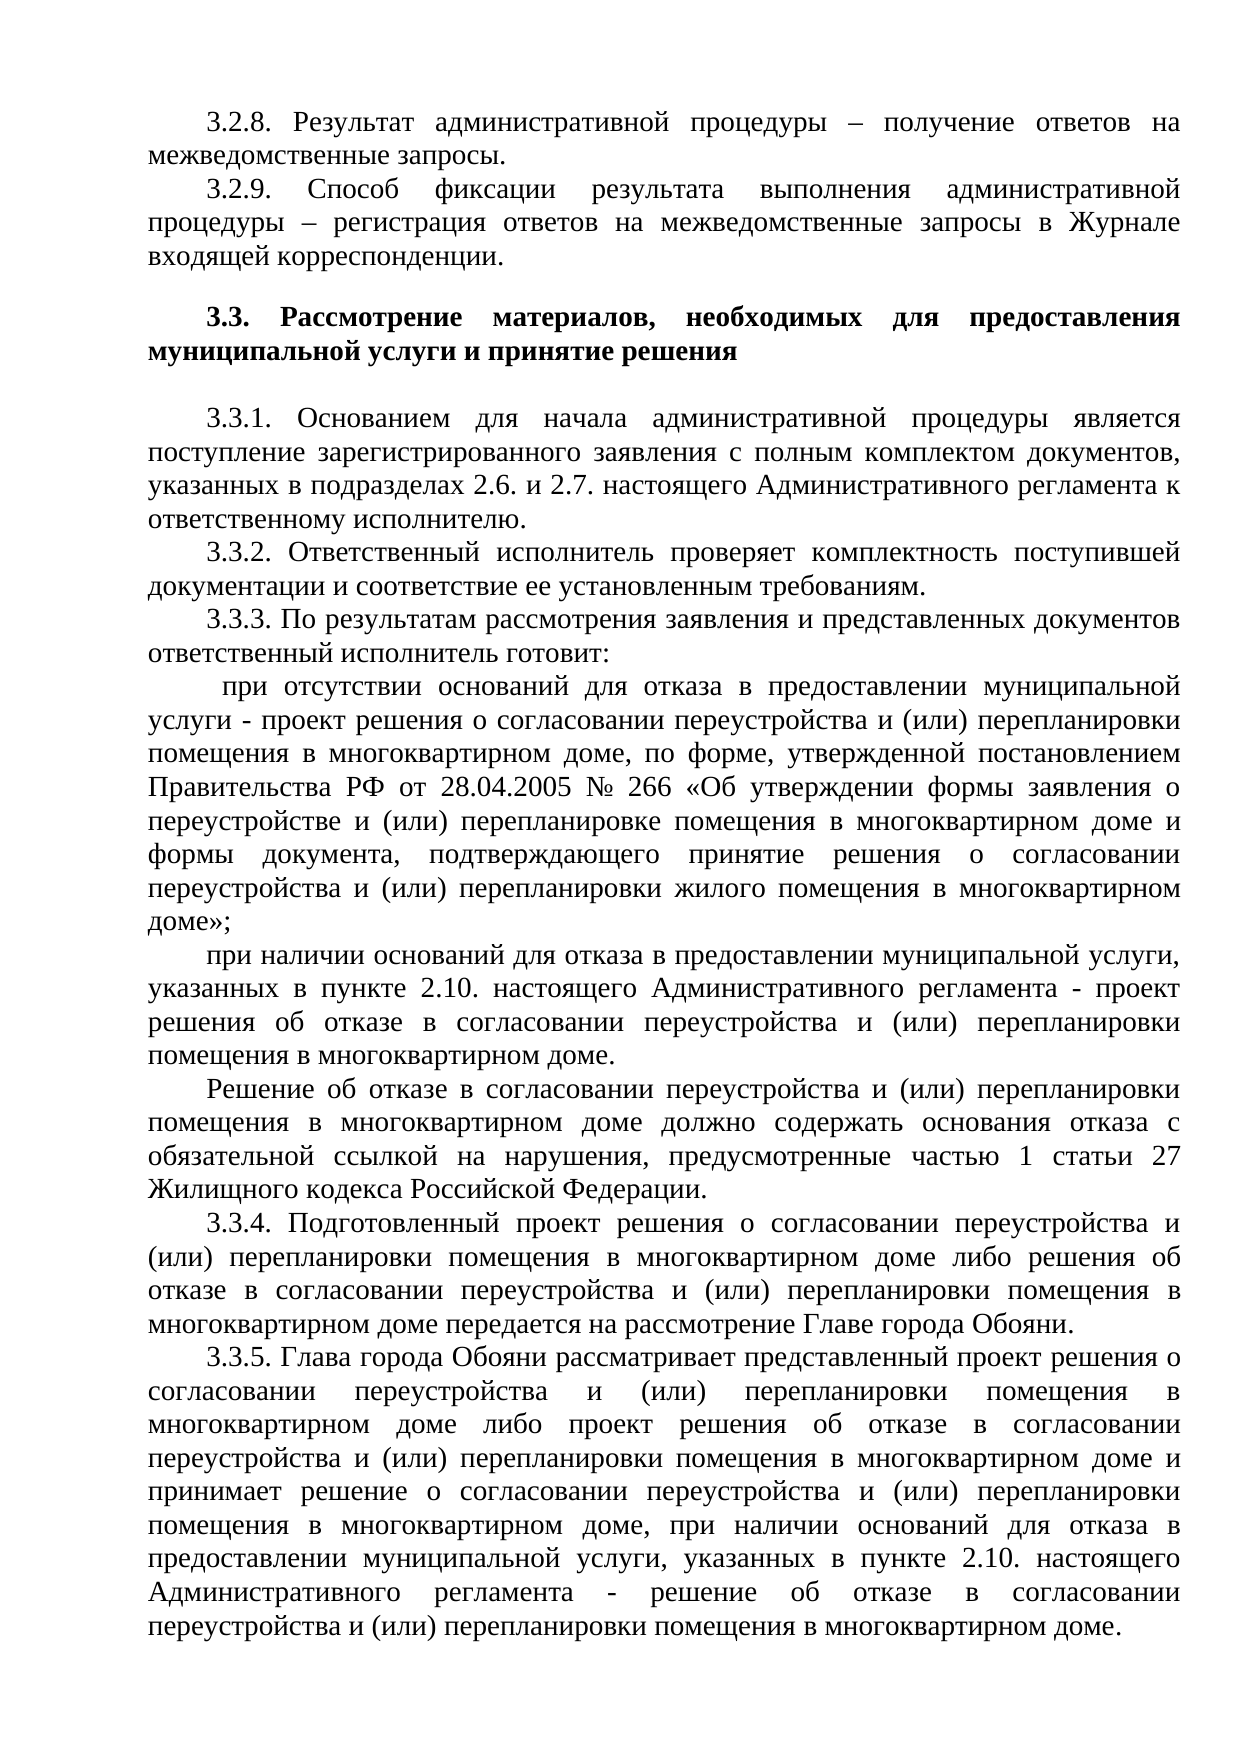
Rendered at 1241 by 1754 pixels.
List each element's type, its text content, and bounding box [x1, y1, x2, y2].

text 3.3.2. Ответственный исполнитель проверяет комплектность поступившей документации и соответствие ее установленным требованиям. [148, 534, 1181, 601]
text 3.3.4. Подготовленный проект решения о согласовании переустройства и (или) перепланировки помещения в многоквартирном доме либо решения об отказе в согласовании переустройства и (или) перепланировки помещения в многоквартирном доме передается на рассмотрение Главе города Обояни. [148, 1205, 1181, 1339]
text Решение об отказе в согласовании переустройства и (или) перепланировки помещения в многоквартирном доме должно содержать основания отказа с обязательной ссылкой на нарушения, предусмотренные частью 1 статьи 27 Жилищного кодекса Российской Федерации. [148, 1071, 1181, 1205]
text 3.3.3. По результатам рассмотрения заявления и представленных документов ответственный исполнитель готовит: [148, 601, 1181, 668]
text 3.2.9. Способ фиксации результата выполнения административной процедуры – регистрация ответов на межведомственные запросы в Журнале входящей корреспонденции. [148, 171, 1181, 272]
text при отсутствии оснований для отказа в предоставлении муниципальной услуги - проект решения о согласовании переустройства и (или) перепланировки помещения в многоквартирном доме, по форме, утвержденной постановлением Правительства РФ от 28.04.2005 № 266 «Об утверждении формы заявления о переустройстве и (или) перепланировке помещения в многоквартирном доме и формы документа, подтверждающего принятие решения о согласовании переустройства и (или) перепланировки жилого помещения в многоквартирном доме»; [148, 668, 1181, 937]
text 3.3. Рассмотрение материалов, необходимых для предоставления муниципальной услуги и принятие решения [148, 299, 1181, 367]
text 3.3.1. Основанием для начала административной процедуры является поступление зарегистрированного заявления с полным комплектом документов, указанных в подразделах 2.6. и 2.7. настоящего Административного регламента к ответственному исполнителю. [148, 400, 1181, 534]
text 3.3.5. Глава города Обояни рассматривает представленный проект решения о согласовании переустройства и (или) перепланировки помещения в многоквартирном доме либо проект решения об отказе в согласовании переустройства и (или) перепланировки помещения в многоквартирном доме и принимает решение о согласовании переустройства и (или) перепланировки помещения в многоквартирном доме, при наличии оснований для отказа в предоставлении муниципальной услуги, указанных в пункте 2.10. настоящего Административного регламента - решение об отказе в согласовании переустройства и (или) перепланировки помещения в многоквартирном доме. [148, 1339, 1181, 1641]
text при наличии оснований для отказа в предоставлении муниципальной услуги, указанных в пункте 2.10. настоящего Административного регламента - проект решения об отказе в согласовании переустройства и (или) перепланировки помещения в многоквартирном доме. [148, 937, 1181, 1071]
text 3.2.8. Результат административной процедуры – получение ответов на межведомственные запросы. [148, 104, 1181, 171]
